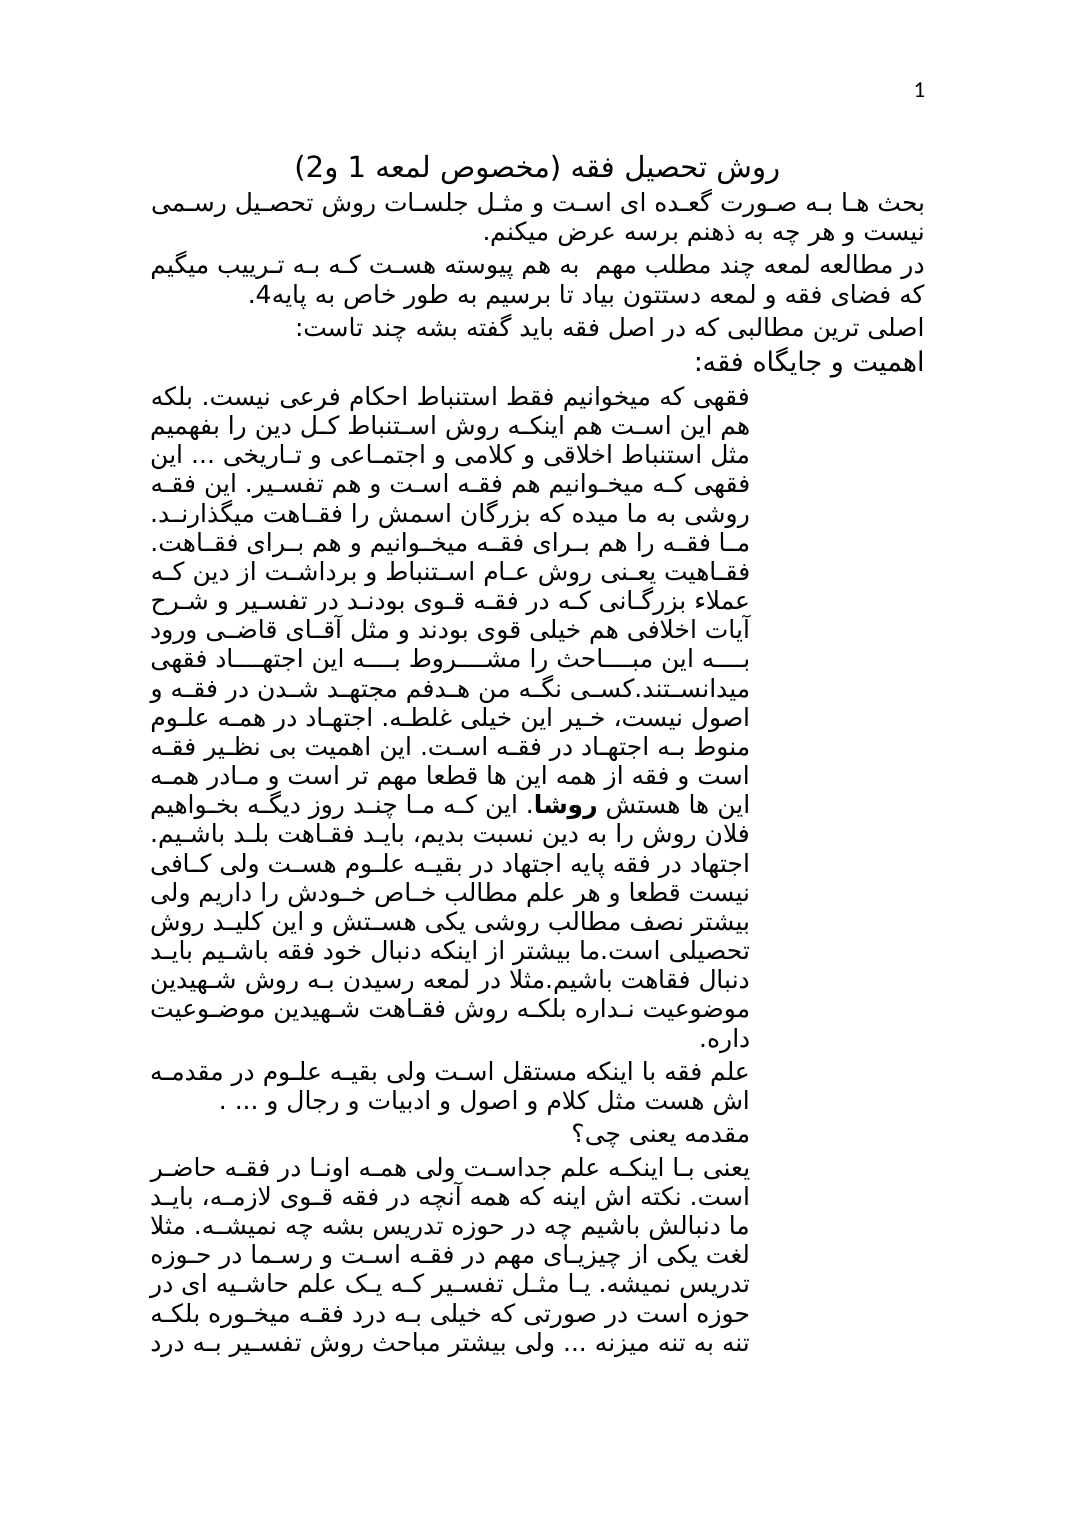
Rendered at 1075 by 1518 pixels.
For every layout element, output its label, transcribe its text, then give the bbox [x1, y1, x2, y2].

text علم فقه با اینکه مستقل است ولی بقیه علوم در مقدمه اش هست مثل کلام و اصول و ادبیات و رجال و ... . [150, 1057, 750, 1116]
text مقدمه یعنی چی؟ [150, 1120, 750, 1149]
text بحث ها به صورت گعده ای است و مثل جلسات روش تحصیل رسمی نیست و هر چه به ذهنم برسه عرض میکنم. [150, 188, 925, 246]
text در مطالعه لمعه چند مطلب مهم به هم پیوسته هست که به ترییب میگیم که فضای فقه و لمعه دستتون بیاد تا برسیم به طور خاص به پایه4. [150, 251, 925, 309]
subtitle اهمیت و جایگاه فقه: [150, 346, 925, 378]
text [150, 1153, 750, 1357]
text فقهی که میخوانیم فقط استنباط احکام فرعی نیست. بلکه هم این است هم اینکه روش استنباط کل دین را بفهمیم مثل استنباط اخلاقی و کلامی و اجتماعی و تاریخی ... این فقهی که میخوانیم هم فقه است و هم تفسیر. این فقه روشی به ما میده که بزرگان اسمش را فقاهت میگذارند. ما فقه را هم برای فقه میخوانیم و هم برای فقاهت. فقاهیت یعنی روش عام استنباط و برداشت از دین که عملاء بزرگانی که در فقه قوی بودند در تفسیر و شرح آیات اخلافی هم خیلی قوی بودند و مثل آقای قاضی ورود به این مباحث را مشروط به این اجتهاد فقهی میدانستند.کسی نگه من هدفم مجتهد شدن در فقه و اصول نیست، خیر این خیلی غلطه. اجتهاد در همه علوم منوط به اجتهاد در فقه است. این اهمیت بی نظیر فقه است و فقه از همه این ها قطعا مهم تر است و مادر همه این ها هستش روشا. این که ما چند روز دیگه بخواهیم فلان روش را به دین نسبت بدیم، باید فقاهت بلد باشیم. اجتهاد در فقه پایه اجتهاد در بقیه علوم هست ولی کافی نیست قطعا و هر علم مطالب خاص خودش را داریم ولی بیشتر نصف مطالب روشی یکی هستش و این کلید روش تحصیلی است.ما بیشتر از اینکه دنبال خود فقه باشیم باید دنبال فقاهت باشیم.مثلا در لمعه رسیدن به روش شهیدین موضوعیت نداره بلکه روش فقاهت شهیدین موضوعیت داره. [150, 382, 750, 1053]
subtitle روش تحصیل فقه (مخصوص لمعه 1 و2) [150, 150, 925, 184]
text اصلی ترین مطالبی که در اصل فقه باید گفته بشه چند تاست: [150, 313, 925, 342]
